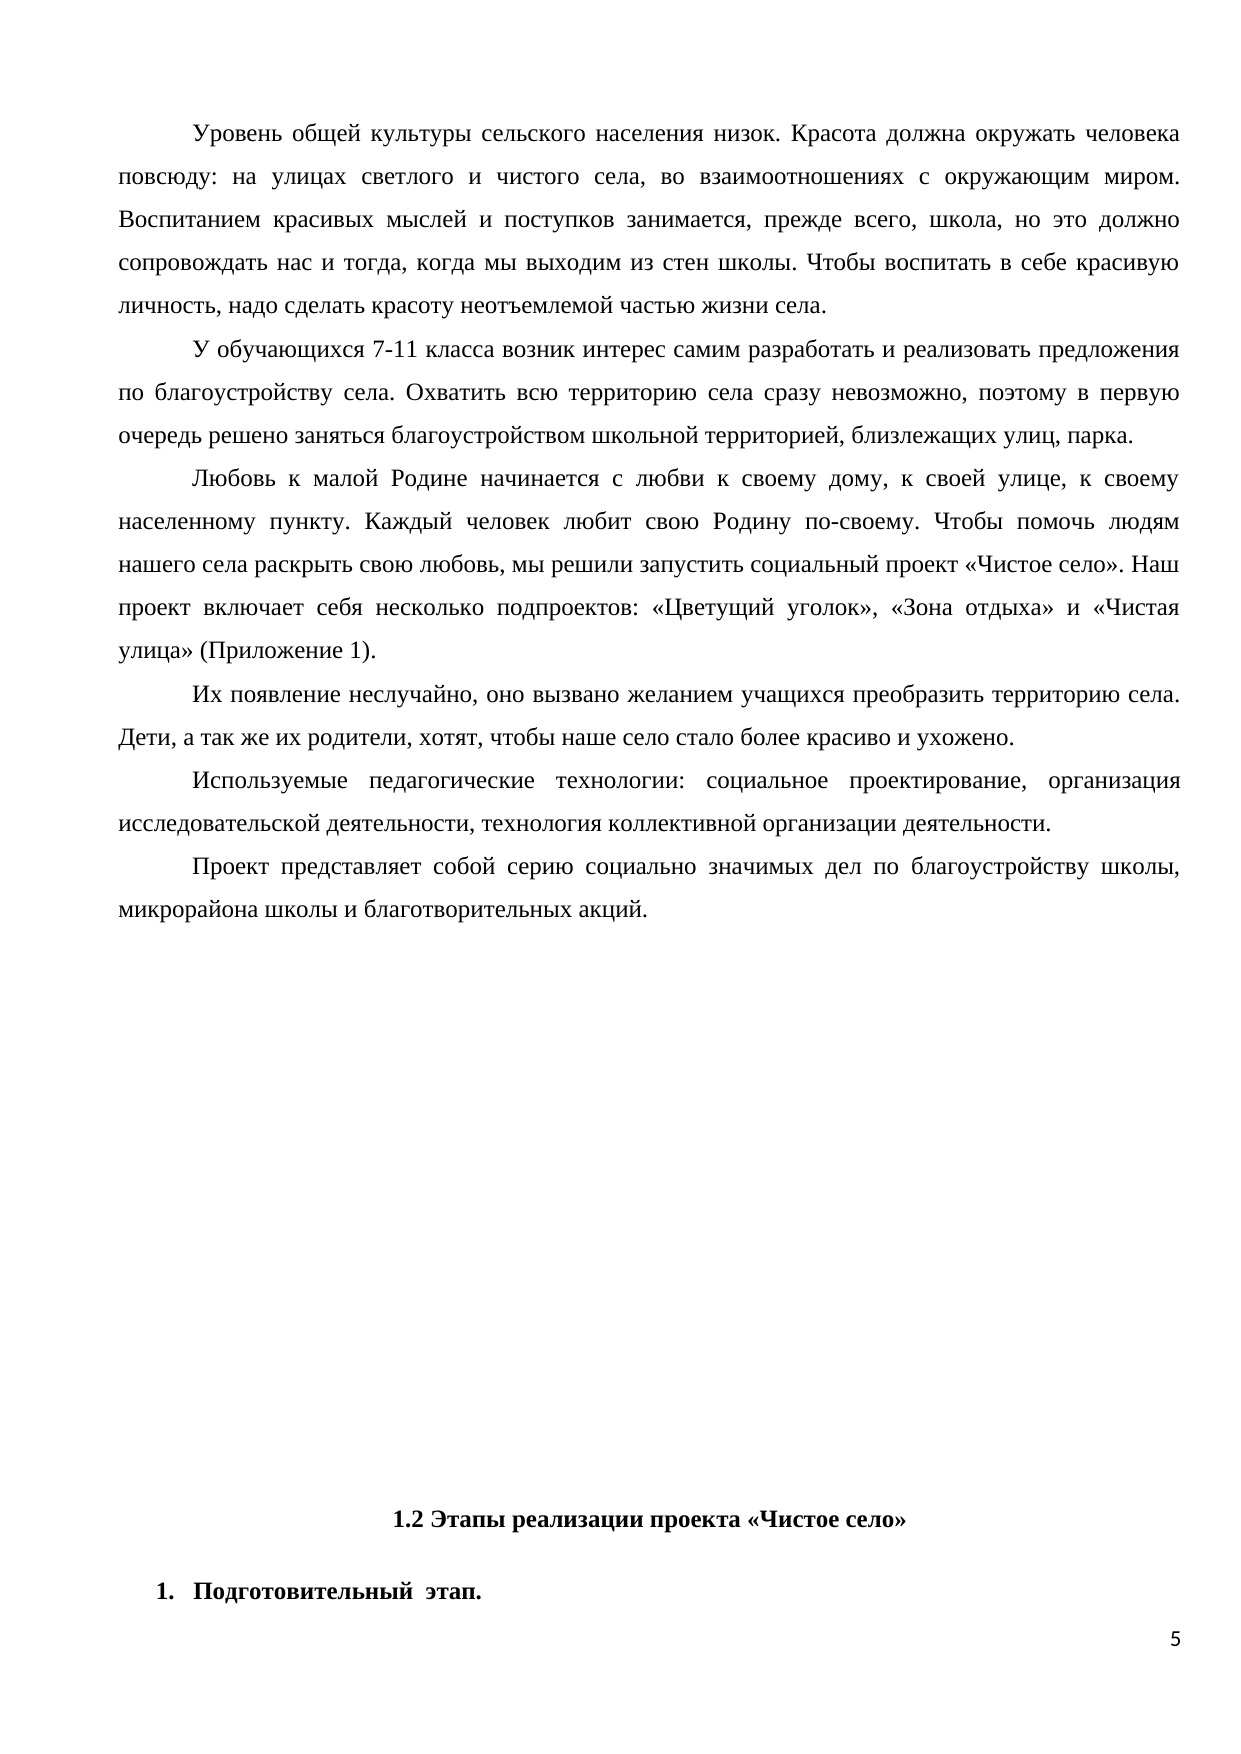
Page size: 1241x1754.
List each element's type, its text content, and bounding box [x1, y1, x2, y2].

text 1.2 Этапы реализации проекта «Чистое село» [118, 1504, 1181, 1533]
text Любовь к малой Родине начинается с любви к своему дому, к своей улице, к своему населенному пункту. Каждый человек любит свою Родину по-своему. Чтобы помочь людям нашего села раскрыть свою любовь, мы решили запустить социальный проект «Чистое село». Наш проект включает себя несколько подпроектов: «Цветущий уголок», «Зона отдыха» и «Чистая улица» (Приложение 1). [118, 463, 1181, 664]
text Уровень общей культуры сельского населения низок. Красота должна окружать человека повсюду: на улицах светлого и чистого села, во взаимоотношениях с окружающим миром. Воспитанием красивых мыслей и поступков занимается, прежде всего, школа, но это должно сопровождать нас и тогда, когда мы выходим из стен школы. Чтобы воспитать в себе красивую личность, надо сделать красоту неотъемлемой частью жизни села. [118, 118, 1181, 319]
text У обучающихся 7-11 класса возник интерес самим разработать и реализовать предложения по благоустройству села. Охватить всю территорию села сразу невозможно, поэтому в первую очередь решено заняться благоустройством школьной территорией, близлежащих улиц, парка. [118, 334, 1181, 449]
text Их появление неслучайно, оно вызвано желанием учащихся преобразить территорию села. Дети, а так же их родители, хотят, чтобы наше село стало более красиво и ухожено. [118, 679, 1181, 751]
text Используемые педагогические технологии: социальное проектирование, организация исследовательской деятельности, технология коллективной организации деятельности. [118, 765, 1181, 837]
list Подготовительный этап. [156, 1576, 1181, 1605]
text Проект представляет собой серию социально значимых дел по благоустройству школы, микрорайона школы и благотворительных акций. [118, 851, 1181, 923]
